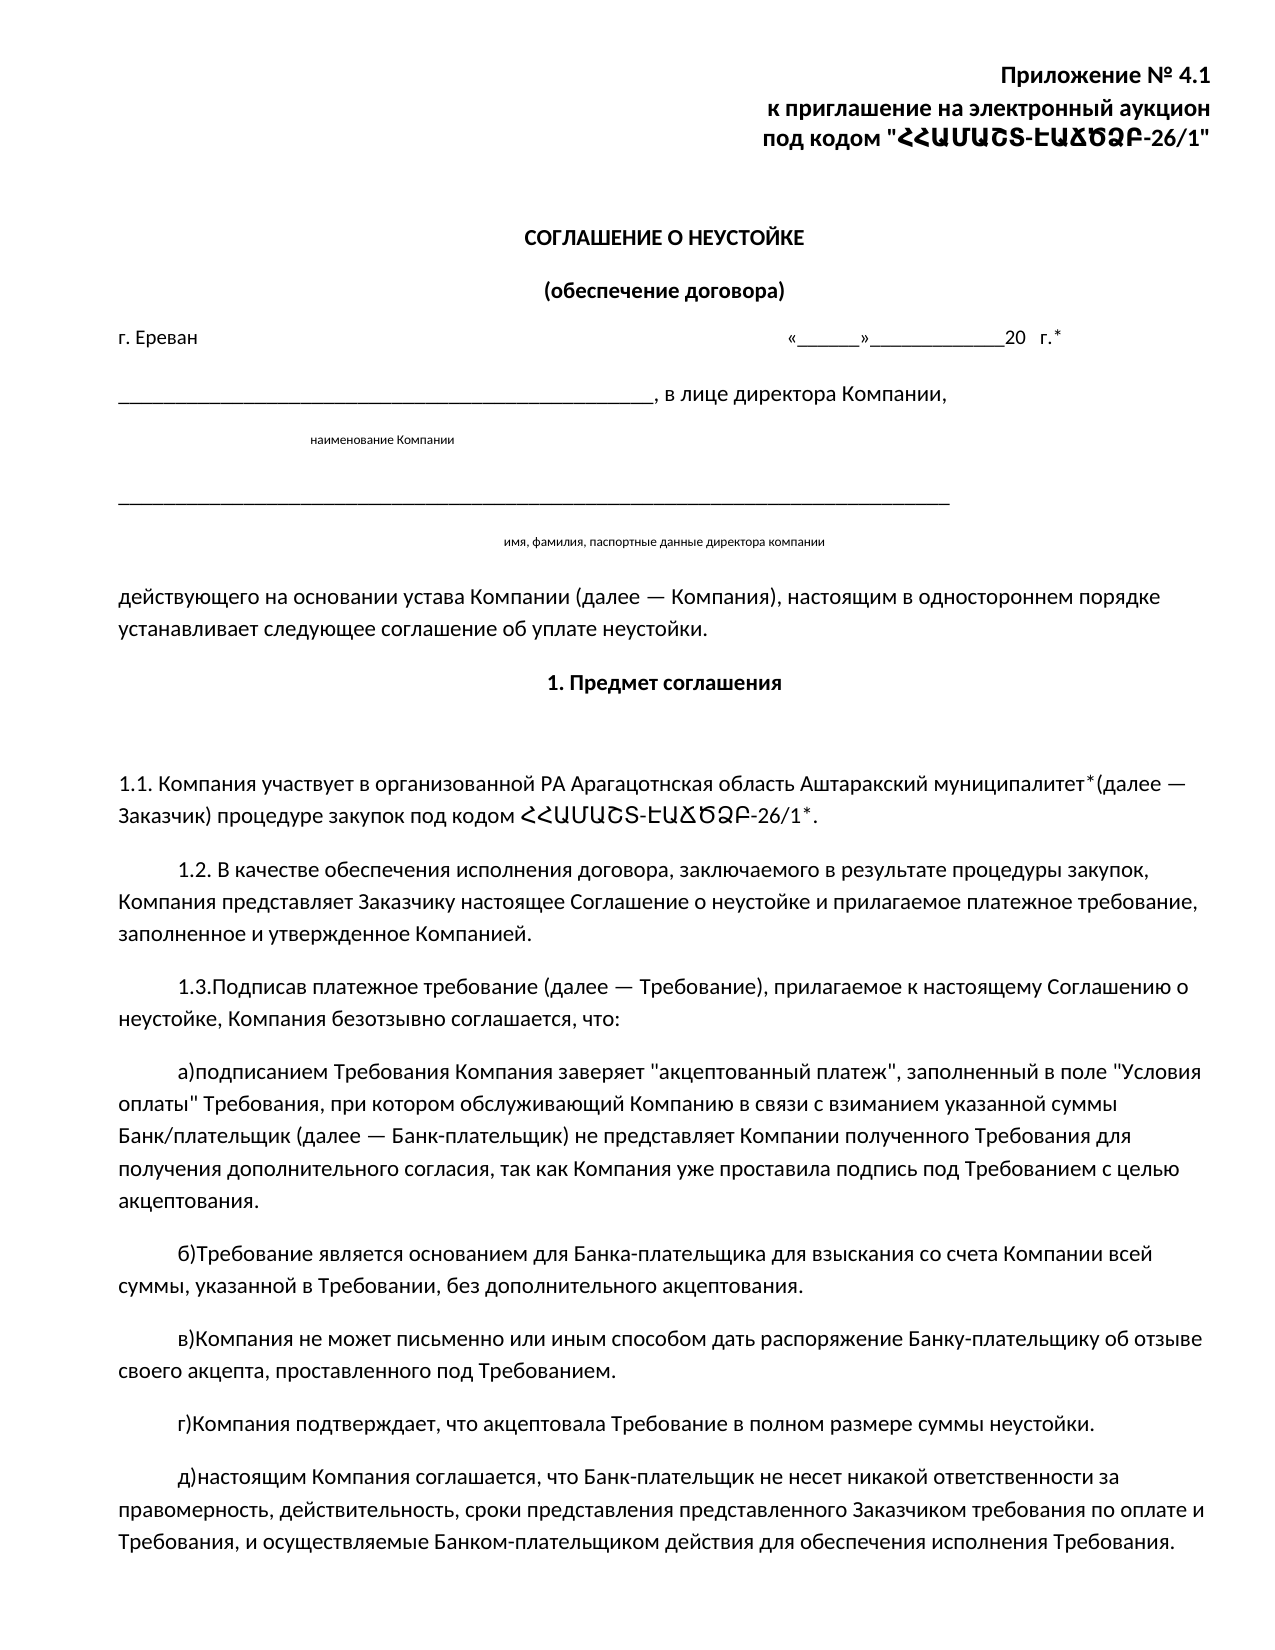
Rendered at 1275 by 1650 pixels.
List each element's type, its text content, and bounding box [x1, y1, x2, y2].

text под кодом "ՀՀԱՄԱՇՏ-ԷԱՃԾՁԲ-26/1" [118, 122, 1211, 153]
text (обеспечение договора) [118, 276, 1211, 304]
text б)Требование является основанием для Банка-плательщика для взыскания со счета Компании всей суммы, указанной в Требовании, без дополнительного акцептования. [118, 1239, 1211, 1299]
text г)Компания подтверждает, что акцептовала Требование в полном размере суммы неустойки. [118, 1409, 1211, 1437]
text наименование Компании [310, 432, 1211, 460]
text в)Компания не может письменно или иным способом дать распоряжение Банку-плательщику об отзыве своего акцепта, проставленного под Требованием. [118, 1324, 1211, 1384]
text к приглашение на электронный аукцион [148, 92, 1211, 122]
text имя, фамилия, паспортные данные директора компании [118, 533, 1211, 562]
text а)подписанием Требования Компания заверяет "акцептованный платеж", заполненный в поле "Условия оплаты" Требования, при котором обслуживающий Компанию в связи с взиманием указанной суммы Банк/плательщик (далее — Банк-плательщик) не представляет Компании полученного Требования для получения дополнительного согласия, так как Компания уже проставила подпись под Требованием с целью акцептования. [118, 1057, 1211, 1214]
text Приложение № 4.1 [118, 59, 1211, 89]
text д)настоящим Компания соглашается, что Банк-плательщик не несет никакой ответственности за правомерность, действительность, сроки представления представленного Заказчиком требования по оплате и Требования, и осуществляемые Банком-плательщиком действия для обеспечения исполнения Требования. [118, 1462, 1211, 1555]
text _________________________________________________________________________ [118, 481, 1211, 508]
text действующего на основании устава Компании (далее — Компания), настоящим в одностороннем порядке устанавливает следующее соглашение об уплате неустойки. [118, 582, 1211, 643]
text СОГЛАШЕНИЕ О НЕУСТОЙКЕ [118, 223, 1211, 251]
text 1.2. В качестве обеспечения исполнения договора, заключаемого в результате процедуры закупок, Компания представляет Заказчику настоящее Соглашение о неустойке и прилагаемое платежное требование, заполненное и утвержденное Компанией. [118, 855, 1211, 947]
table_header г. Ереван [107, 325, 605, 379]
text _______________________________________________, в лице директора Компании, [118, 379, 1211, 407]
table_header «______»_____________20 г.* [605, 325, 1074, 379]
text 1.1. Компания участвует в организованной РА Арагацотнская область Аштаракский муниципалитет*(далее — Заказчик) процедуре закупок под кодом ՀՀԱՄԱՇՏ-ԷԱՃԾՁԲ-26/1*. [118, 769, 1211, 830]
text 1. Предмет соглашения [118, 668, 1211, 696]
text 1.3.Подписав платежное требование (далее — Требование), прилагаемое к настоящему Соглашению о неустойке, Компания безотзывно соглашается, что: [118, 972, 1211, 1032]
